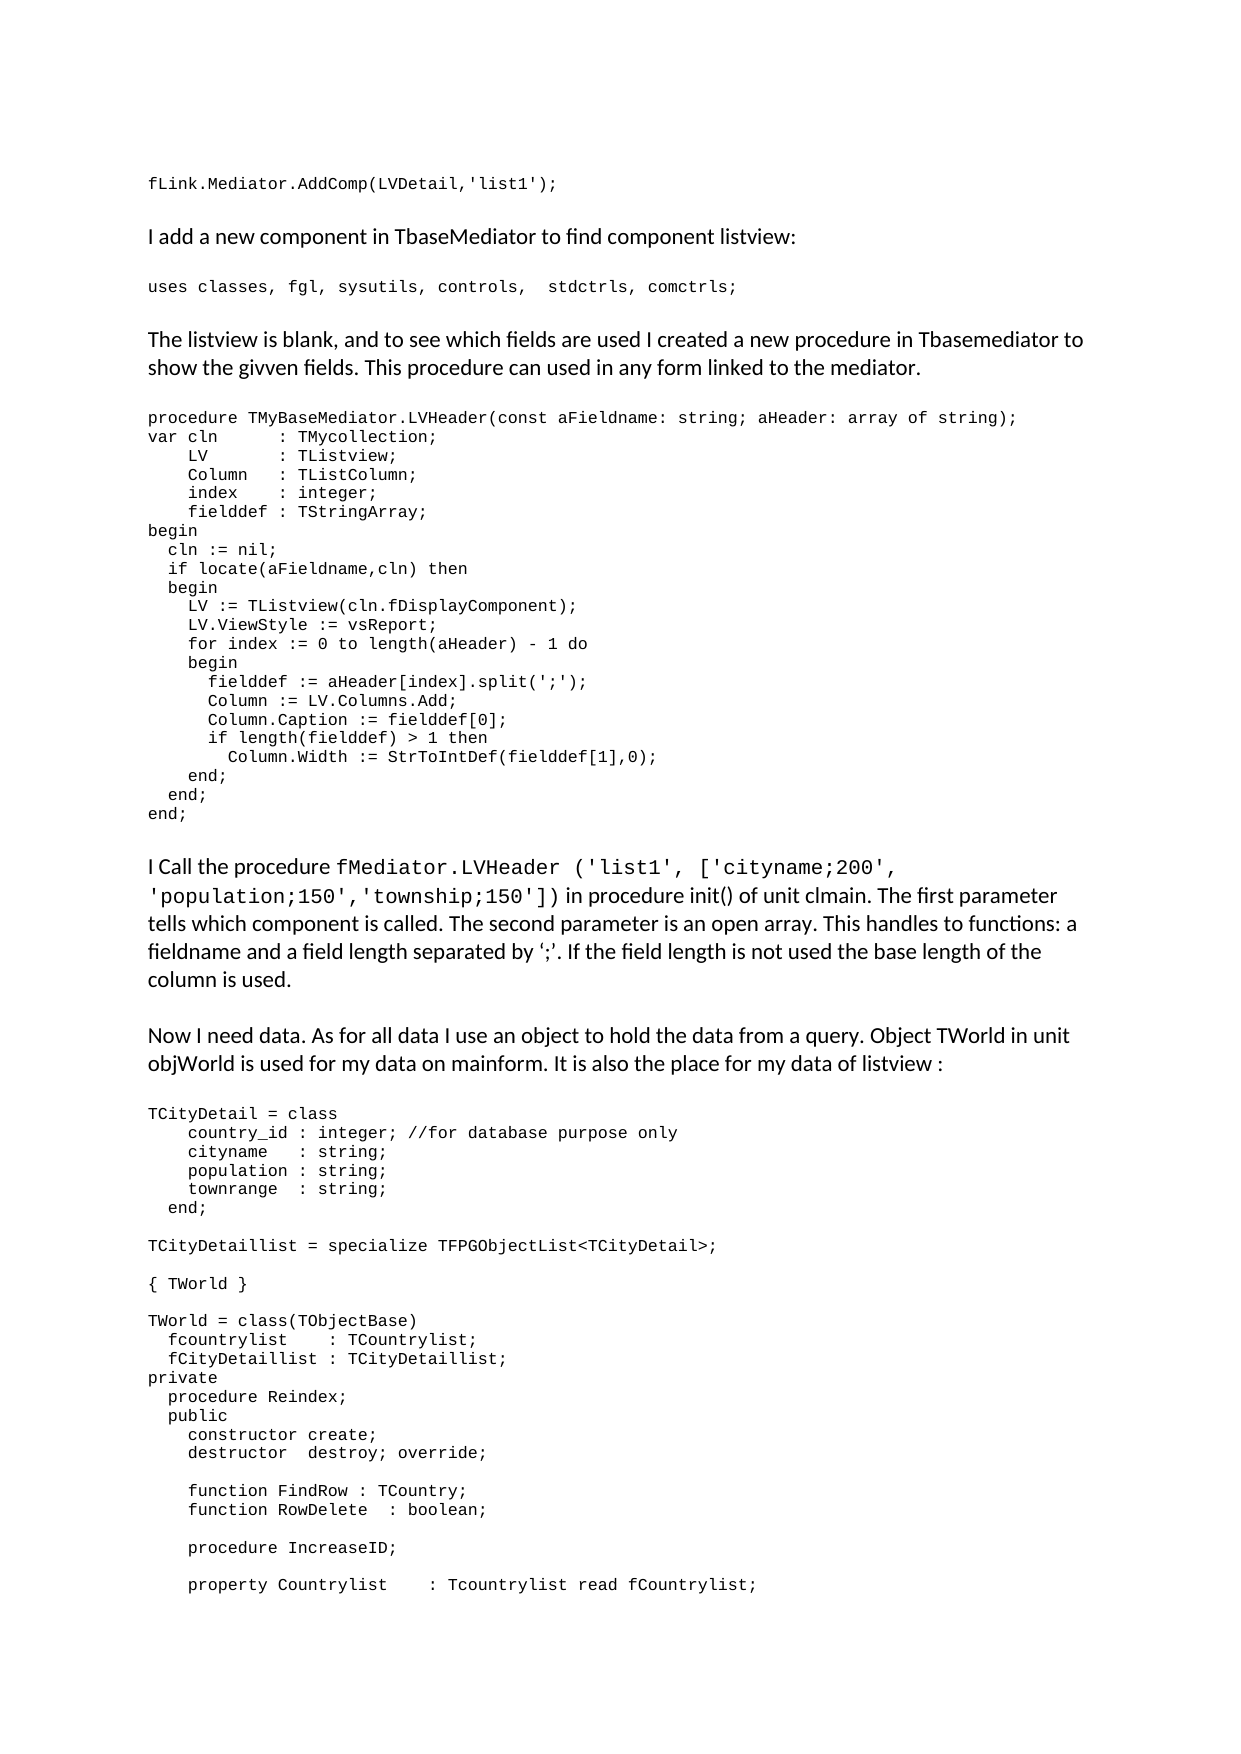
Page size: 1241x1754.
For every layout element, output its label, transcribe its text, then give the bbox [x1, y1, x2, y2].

text { TWorld } [148, 1275, 1093, 1294]
text function FindRow : TCountry; [148, 1483, 1093, 1501]
text function RowDelete : boolean; [148, 1501, 1093, 1520]
text TCityDetail = class [148, 1106, 1093, 1124]
text end; [148, 787, 1093, 805]
text Column := LV.Columns.Add; [148, 692, 1093, 711]
text fCityDetaillist : TCityDetaillist; [148, 1351, 1093, 1369]
text fielddef : TStringArray; [148, 504, 1093, 523]
text TWorld = class(TObjectBase) [148, 1313, 1093, 1332]
text begin [148, 654, 1093, 673]
text constructor create; [148, 1426, 1093, 1445]
text Column.Width := StrToIntDef(fielddef[1],0); [148, 749, 1093, 768]
text end; [148, 768, 1093, 787]
text TCityDetaillist = specialize TFPGObjectList<TCityDetail>; [148, 1237, 1093, 1256]
text procedure IncreaseID; [148, 1539, 1093, 1558]
text begin [148, 523, 1093, 541]
text if length(fielddef) > 1 then [148, 730, 1093, 749]
text The listview is blank, and to see which fields are used I created a new procedure in Tbasemediator to show the givven fields. This procedure can used in any form linked to the mediator. [148, 325, 1093, 381]
text property Countrylist : Tcountrylist read fCountrylist; [148, 1577, 1093, 1596]
text Now I need data. As for all data I use an object to hold the data from a query. Object TWorld in unit objWorld is used for my data on mainform. It is also the place for my data of listview : [148, 1021, 1093, 1077]
text cityname : string; [148, 1143, 1093, 1162]
text country_id : integer; //for database purpose only [148, 1124, 1093, 1143]
text for index := 0 to length(aHeader) - 1 do [148, 636, 1093, 654]
text Column.Caption := fielddef[0]; [148, 711, 1093, 730]
text end; [148, 805, 1093, 824]
text procedure Reindex; [148, 1388, 1093, 1407]
text townrange : string; [148, 1181, 1093, 1200]
text I Call the procedure fMediator.LVHeader ('list1', ['cityname;200', 'population;150','township;150']) in procedure init() of unit clmain. The first parameter tells which component is called. The second parameter is an open array. This handles to functions: a fieldname and a field length separated by ‘;’. If the field length is not used the base length of the column is used. [148, 852, 1093, 993]
text LV := TListview(cln.fDisplayComponent); [148, 598, 1093, 617]
text LV : TListview; [148, 447, 1093, 466]
text begin [148, 579, 1093, 598]
text destructor destroy; override; [148, 1445, 1093, 1464]
text procedure TMyBaseMediator.LVHeader(const aFieldname: string; aHeader: array of string); [148, 409, 1093, 428]
text end; [148, 1200, 1093, 1219]
text Column : TListColumn; [148, 466, 1093, 485]
text private [148, 1369, 1093, 1388]
text fcountrylist : TCountrylist; [148, 1332, 1093, 1351]
text population : string; [148, 1162, 1093, 1181]
text I add a new component in TbaseMediator to find component listview: [148, 222, 1093, 251]
text var cln : TMycollection; [148, 428, 1093, 447]
text fielddef := aHeader[index].split(';'); [148, 673, 1093, 692]
text index : integer; [148, 485, 1093, 504]
text public [148, 1407, 1093, 1426]
text cln := nil; [148, 541, 1093, 560]
text fLink.Mediator.AddComp(LVDetail,'list1'); [148, 176, 1093, 194]
text LV.ViewStyle := vsReport; [148, 617, 1093, 636]
text if locate(aFieldname,cln) then [148, 560, 1093, 579]
text uses classes, fgl, sysutils, controls, stdctrls, comctrls; [148, 278, 1093, 297]
